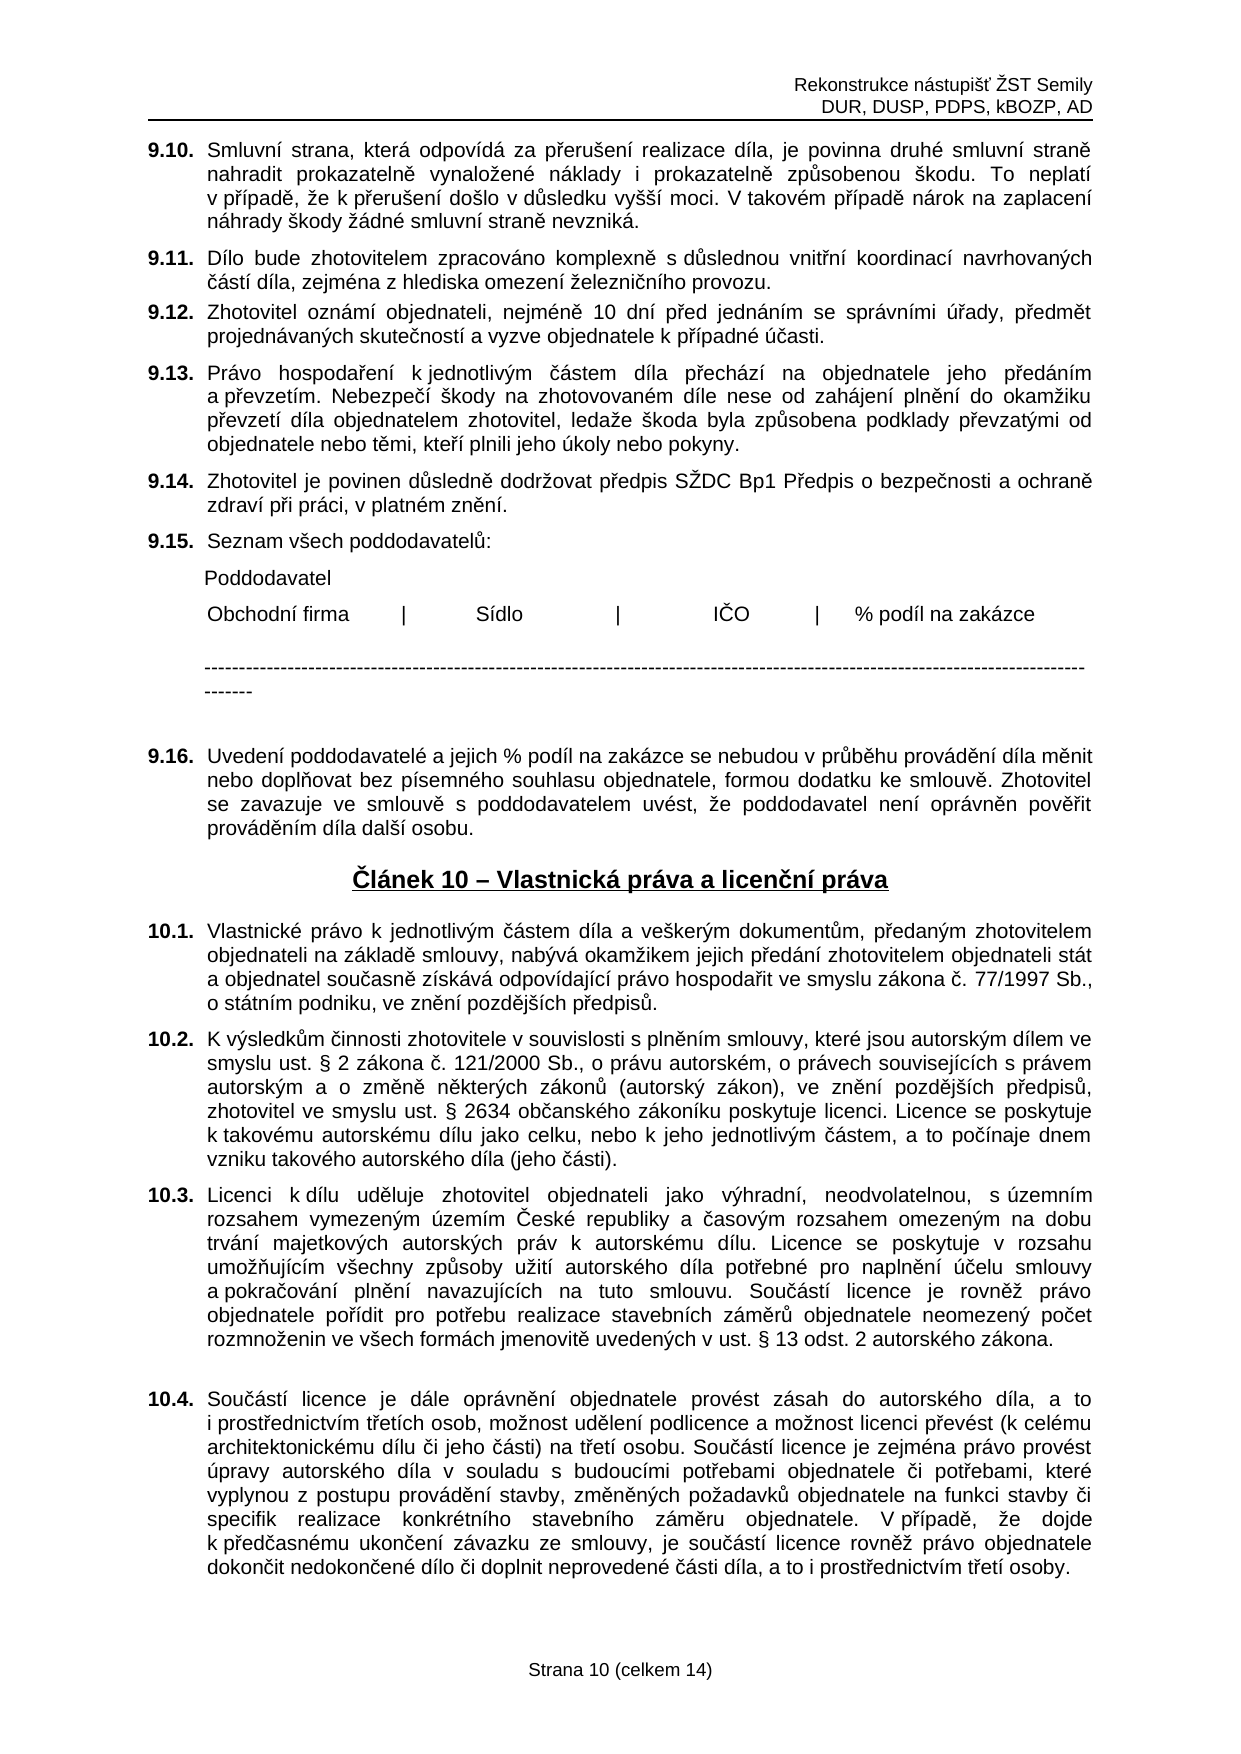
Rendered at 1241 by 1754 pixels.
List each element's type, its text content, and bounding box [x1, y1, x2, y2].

text Poddodavatel [148, 566, 1093, 589]
text 9.15. Seznam všech poddodavatelů: [148, 529, 1093, 553]
text 10.4. Součástí licence je dále oprávnění objednatele provést zásah do autorského díla, a to i prostřednictvím třetích osob, možnost udělení podlicence a možnost licenci převést (k celému architektonickému dílu či jeho části) na třetí osobu. Součástí licence je zejména právo provést úpravy autorského díla v souladu s budoucími potřebami objednatele či potřebami, které vyplynou z postupu provádění stavby, změněných požadavků objednatele na funkci stavby či specifik realizace konkrétního stavebního záměru objednatele. V případě, že dojde k předčasnému ukončení závazku ze smlouvy, je součástí licence rovněž právo objednatele dokončit nedokončené dílo či doplnit neprovedené části díla, a to i prostřednictvím třetí osoby. [148, 1387, 1093, 1579]
text 9.14. Zhotovitel je povinen důsledně dodržovat předpis SŽDC Bp1 Předpis o bezpečnosti a ochraně zdraví při práci, v platném znění. [148, 469, 1093, 517]
text 9.12. Zhotovitel oznámí objednateli, nejméně 10 dní před jednáním se správními úřady, předmět projednávaných skutečností a vyzve objednatele k případné účasti. [148, 300, 1093, 348]
text 9.10. Smluvní strana, která odpovídá za přerušení realizace díla, je povinna druhé smluvní straně nahradit prokazatelně vynaložené náklady i prokazatelně způsobenou škodu. To neplatí v případě, že k přerušení došlo v důsledku vyšší moci. V takovém případě nárok na zaplacení náhrady škody žádné smluvní straně nevzniká. [148, 137, 1093, 233]
text 9.16. Uvedení poddodavatelé a jejich % podíl na zakázce se nebudou v průběhu provádění díla měnit nebo doplňovat bez písemného souhlasu objednatele, formou dodatku ke smlouvě. Zhotovitel se zavazuje ve smlouvě s poddodavatelem uvést, že poddodavatel není oprávněn pověřit prováděním díla další osobu. [148, 744, 1093, 840]
text -------------------------------------------------------------------------------------------------------------------------------------- [148, 626, 1093, 703]
text 10.2. K výsledkům činnosti zhotovitele v souvislosti s plněním smlouvy, které jsou autorským dílem ve smyslu ust. § 2 zákona č. 121/2000 Sb., o právu autorském, o právech souvisejících s právem autorským a o změně některých zákonů (autorský zákon), ve znění pozdějších předpisů, zhotovitel ve smyslu ust. § 2634 občanského zákoníku poskytuje licenci. Licence se poskytuje k takovému autorskému dílu jako celku, nebo k jeho jednotlivým částem, a to počínaje dnem vzniku takového autorského díla (jeho části). [148, 1027, 1093, 1171]
text 10.1. Vlastnické právo k jednotlivým částem díla a veškerým dokumentům, předaným zhotovitelem objednateli na základě smlouvy, nabývá okamžikem jejich předání zhotovitelem objednateli stát a objednatel současně získává odpovídající právo hospodařit ve smyslu zákona č. 77/1997 Sb., o státním podniku, ve znění pozdějších předpisů. [148, 918, 1093, 1014]
text 9.13. Právo hospodaření k jednotlivým částem díla přechází na objednatele jeho předáním a převzetím. Nebezpečí škody na zhotovovaném díle nese od zahájení plnění do okamžiku převzetí díla objednatelem zhotovitel, ledaže škoda byla způsobena podklady převzatými od objednatele nebo těmi, kteří plnili jeho úkoly nebo pokyny. [148, 360, 1093, 456]
text 9.11. Dílo bude zhotovitelem zpracováno komplexně s důslednou vnitřní koordinací navrhovaných částí díla, zejména z hlediska omezení železničního provozu. [148, 246, 1093, 294]
text Obchodní firma | Sídlo | IČO | % podíl na zakázce [151, 602, 1093, 626]
text 10.3. Licenci k dílu uděluje zhotovitel objednateli jako výhradní, neodvolatelnou, s územním rozsahem vymezeným územím České republiky a časovým rozsahem omezeným na dobu trvání majetkových autorských práv k autorskému dílu. Licence se poskytuje v rozsahu umožňujícím všechny způsoby užití autorského díla potřebné pro naplnění účelu smlouvy a pokračování plnění navazujících na tuto smlouvu. Součástí licence je rovněž právo objednatele pořídit pro potřebu realizace stavebních záměrů objednatele neomezený počet rozmnoženin ve všech formách jmenovitě uvedených v ust. § 13 odst. 2 autorského zákona. [148, 1183, 1093, 1351]
subtitle Článek 10 – Vlastnická práva a licenční práva [148, 865, 1093, 893]
